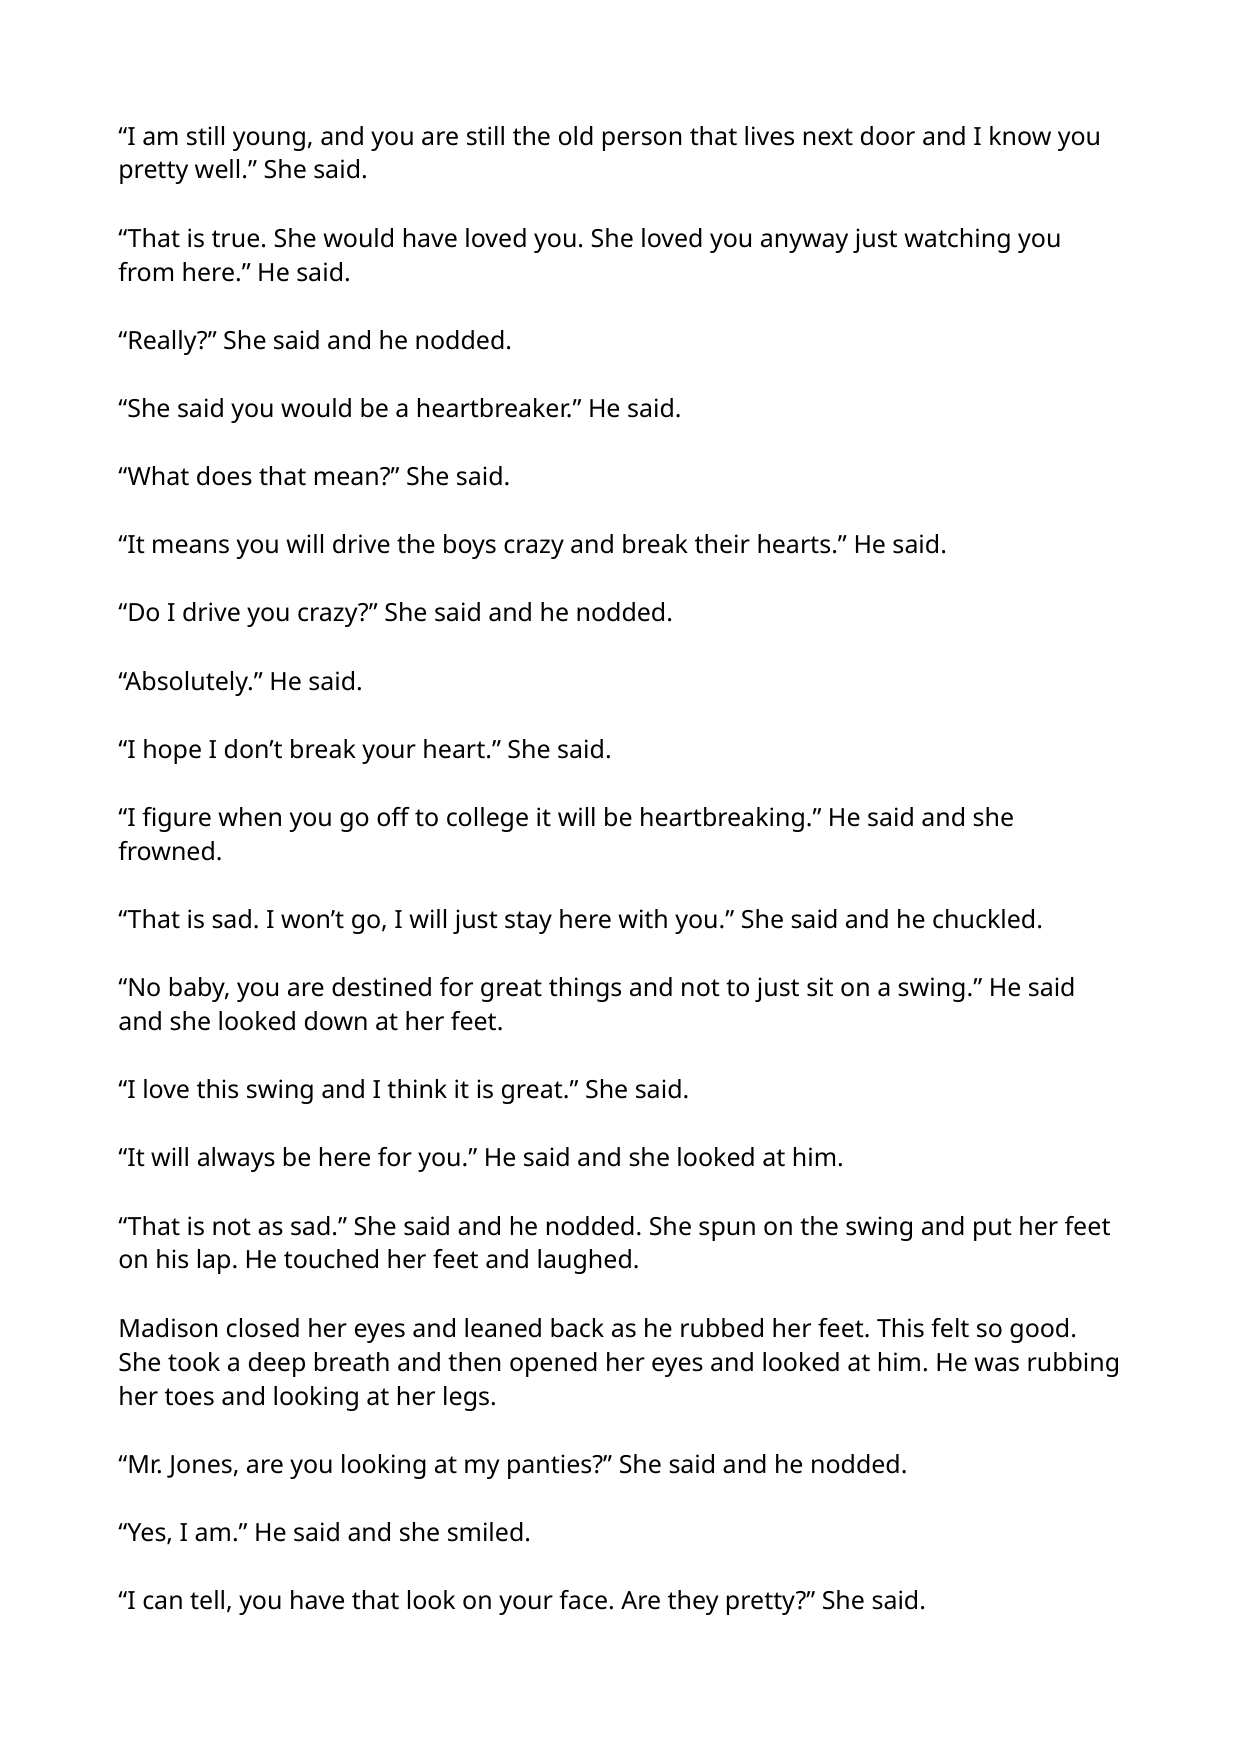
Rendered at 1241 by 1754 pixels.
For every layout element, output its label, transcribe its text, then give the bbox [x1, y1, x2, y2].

text “Yes, I am.” He said and she smiled. [118, 1515, 1122, 1549]
text “No baby, you are destined for great things and not to just sit on a swing.” He said and she looked down at her feet. [118, 970, 1122, 1038]
text “I can tell, you have that look on your face. Are they pretty?” She said. [118, 1583, 1122, 1617]
text “Mr. Jones, are you looking at my panties?” She said and he nodded. [118, 1447, 1122, 1481]
text “It will always be here for you.” He said and she looked at him. [118, 1140, 1122, 1174]
text “She said you would be a heartbreaker.” He said. [118, 391, 1122, 425]
text “That is sad. I won’t go, I will just stay here with you.” She said and he chuckled. [118, 902, 1122, 936]
text “That is not as sad.” She said and he nodded. She spun on the swing and put her feet on his lap. He touched her feet and laughed. [118, 1208, 1122, 1276]
text “I love this swing and I think it is great.” She said. [118, 1072, 1122, 1106]
text “Really?” She said and he nodded. [118, 322, 1122, 357]
text “It means you will drive the boys crazy and break their hearts.” He said. [118, 527, 1122, 561]
text “That is true. She would have loved you. She loved you anyway just watching you from here.” He said. [118, 220, 1122, 288]
text “I hope I don’t break your heart.” She said. [118, 731, 1122, 765]
text “What does that mean?” She said. [118, 459, 1122, 493]
text Madison closed her eyes and leaned back as he rubbed her feet. This felt so good. She took a deep breath and then opened her eyes and looked at him. He was rubbing her toes and looking at her legs. [118, 1310, 1122, 1412]
text “I figure when you go off to college it will be heartbreaking.” He said and she frowned. [118, 799, 1122, 867]
text “Absolutely.” He said. [118, 663, 1122, 697]
text “I am still young, and you are still the old person that lives next door and I know you pretty well.” She said. [118, 118, 1122, 186]
text “Do I drive you crazy?” She said and he nodded. [118, 595, 1122, 629]
